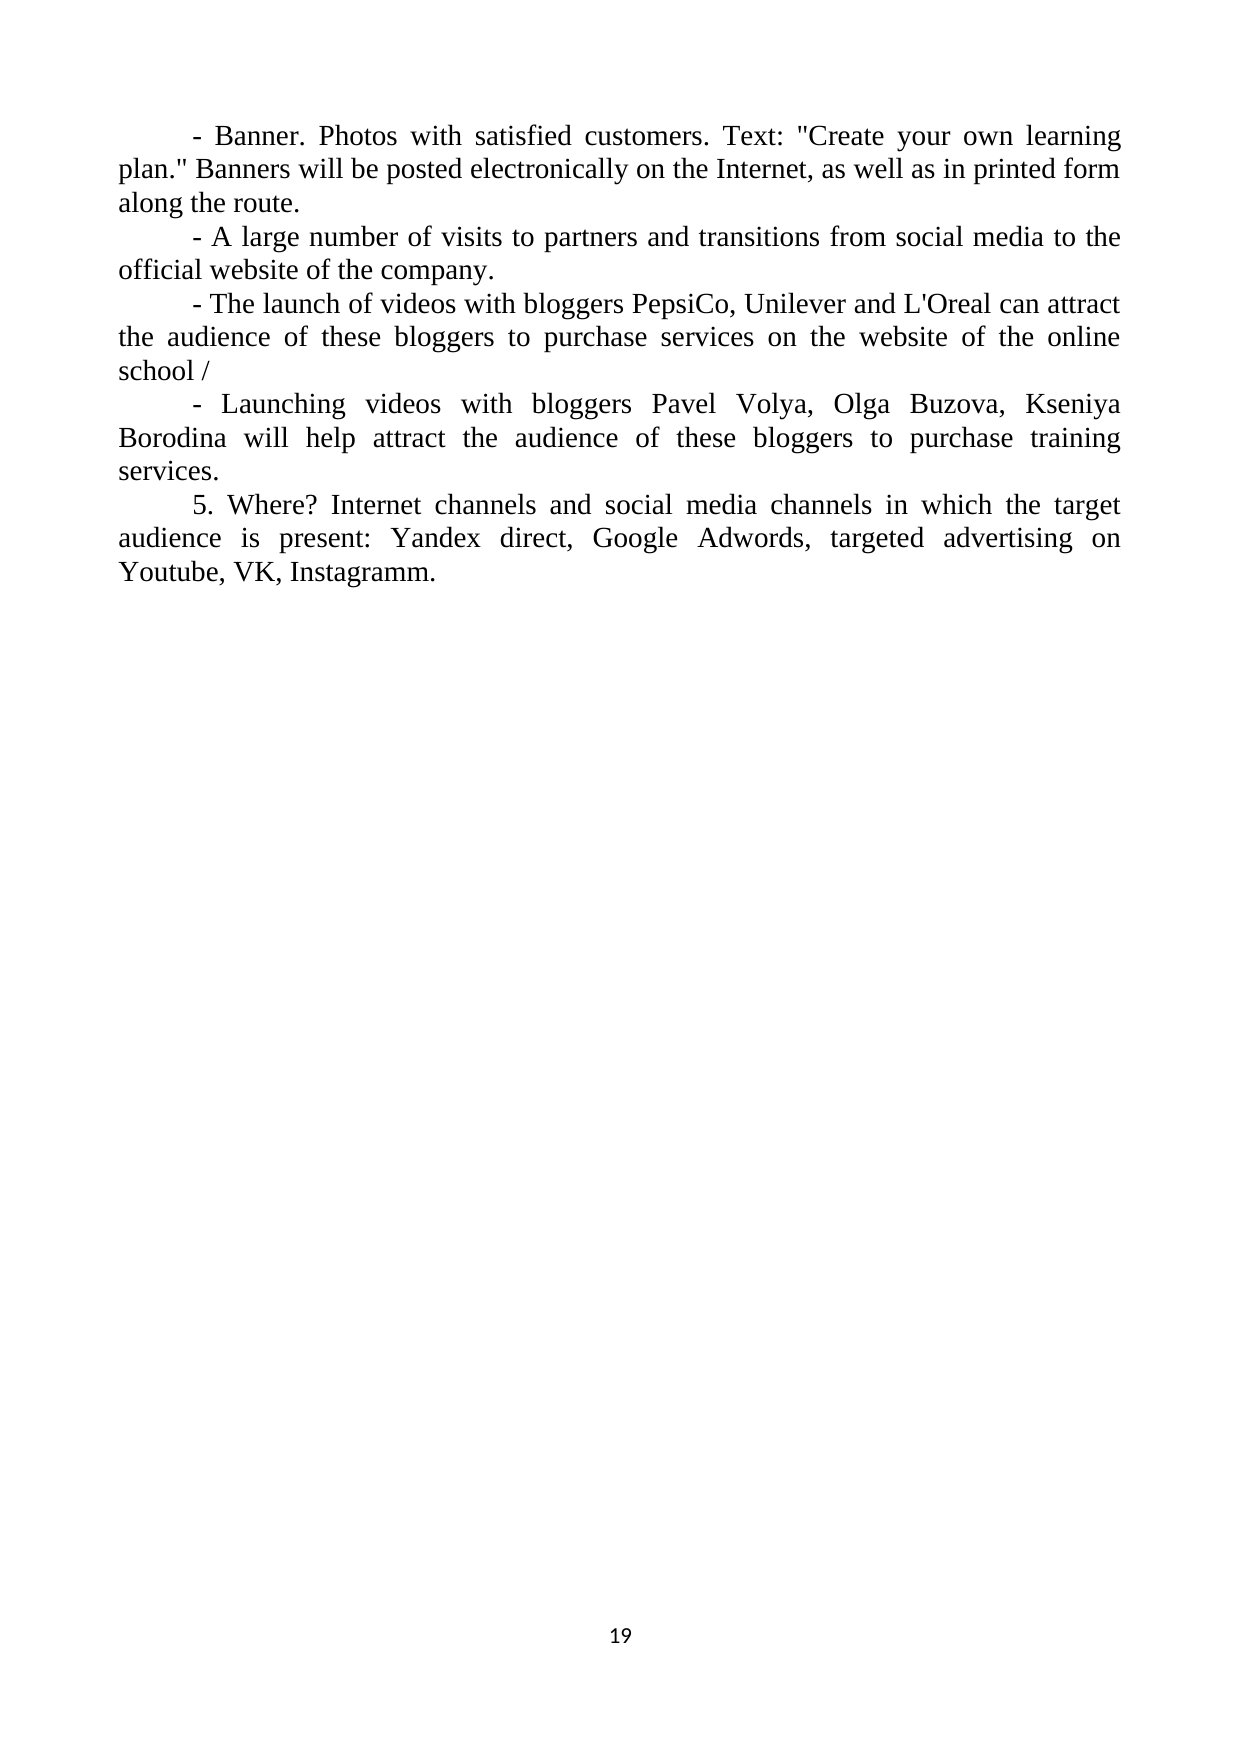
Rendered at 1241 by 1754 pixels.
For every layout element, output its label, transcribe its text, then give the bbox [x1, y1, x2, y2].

text 5. Where? Internet channels and social media channels in which the target audience is present: Yandex direct, Google Adwords, targeted advertising on Youtube, VK, Instagramm. [118, 487, 1122, 588]
text - The launch of videos with bloggers PepsiCo, Unilever and L'Oreal can attract the audience of these bloggers to purchase services on the website of the online school / [118, 286, 1122, 386]
text - A large number of visits to partners and transitions from social media to the official website of the company. [118, 219, 1122, 286]
text - Launching videos with bloggers Pavel Volya, Olga Buzova, Kseniya Borodina will help attract the audience of these bloggers to purchase training services. [118, 386, 1122, 487]
text - Banner. Photos with satisfied customers. Text: "Create your own learning plan." Banners will be posted electronically on the Internet, as well as in printed form along the route. [118, 118, 1122, 219]
